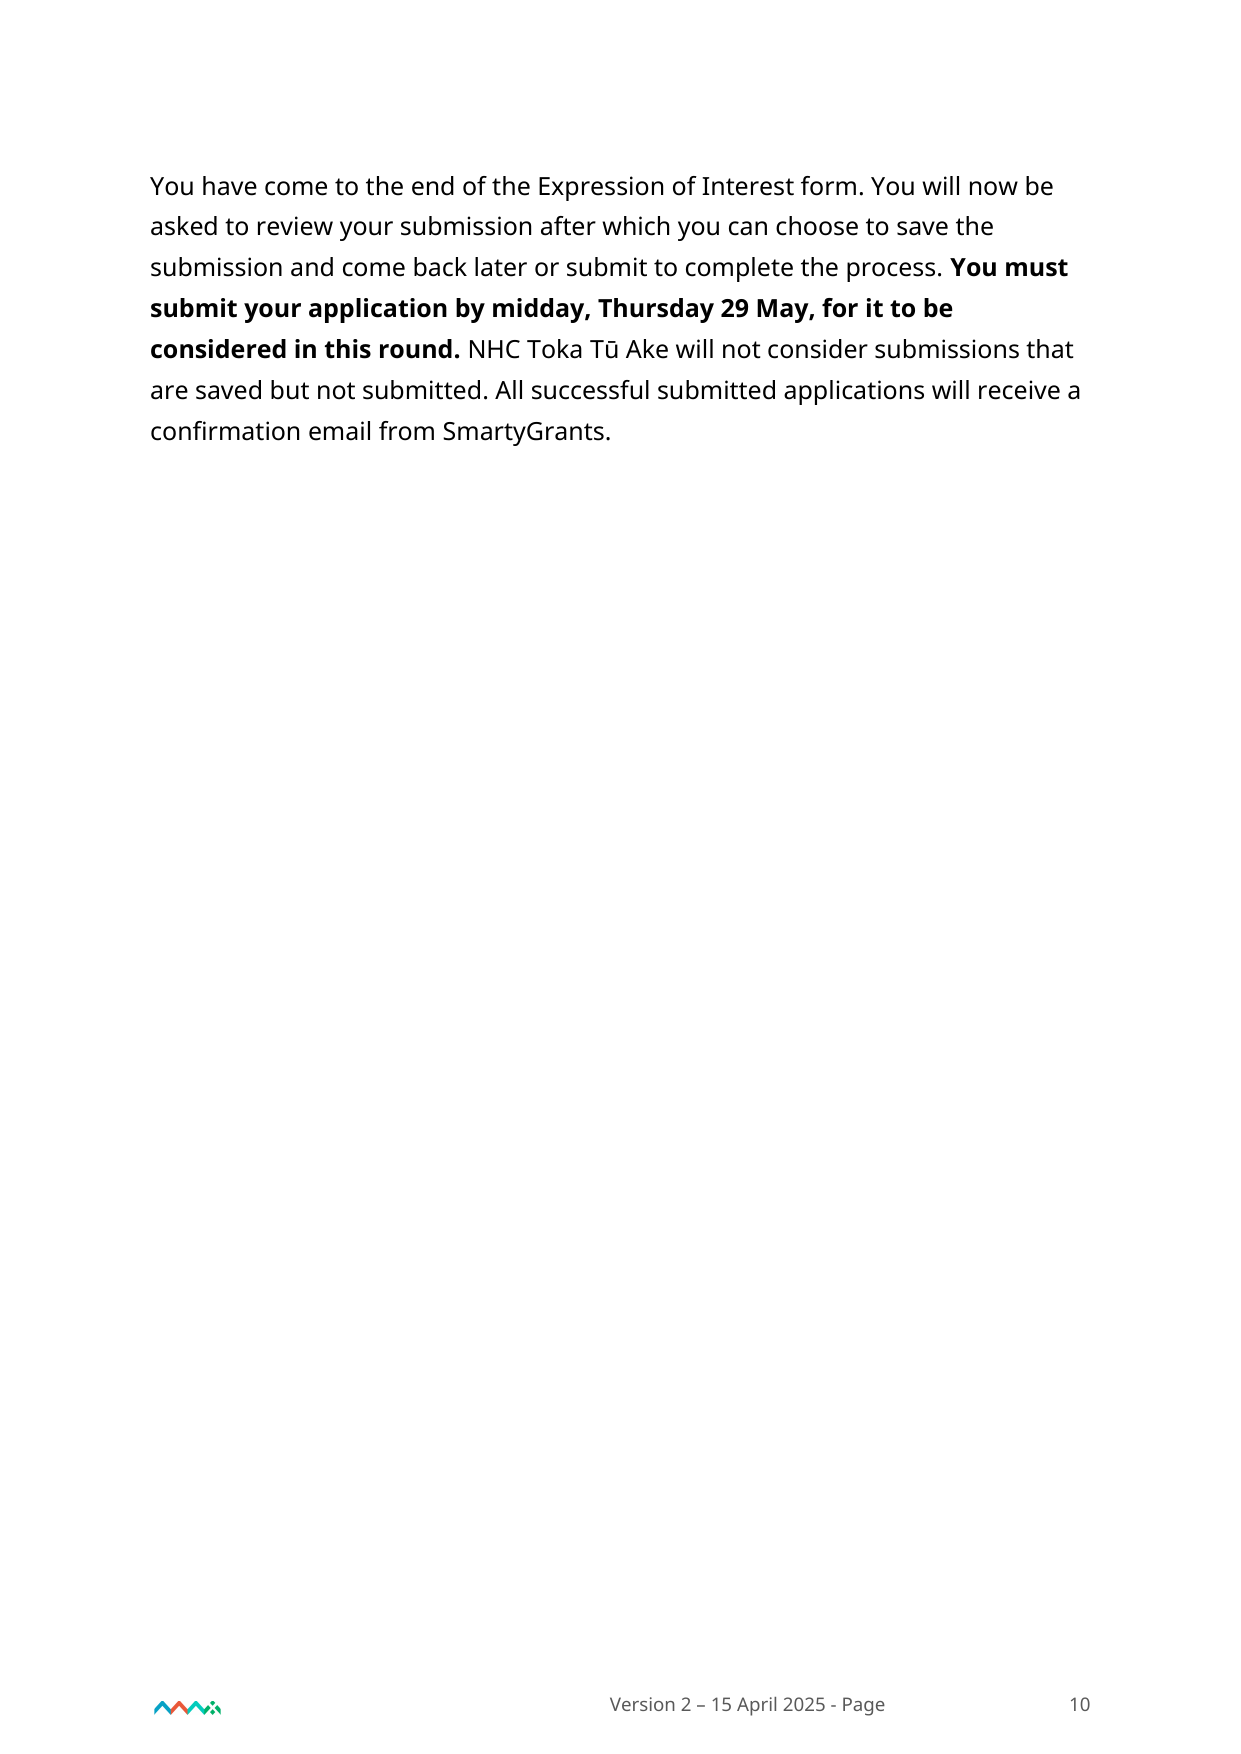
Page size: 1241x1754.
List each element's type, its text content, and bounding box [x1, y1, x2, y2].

text You have come to the end of the Expression of Interest form. You will now be asked to review your submission after which you can choose to save the submission and come back later or submit to complete the process. You must submit your application by midday, Thursday 29 May, for it to be considered in this round. NHC Toka Tū Ake will not consider submissions that are saved but not submitted. All successful submitted applications will receive a confirmation email from SmartyGrants. [150, 168, 1090, 447]
picture [154, 1701, 221, 1715]
